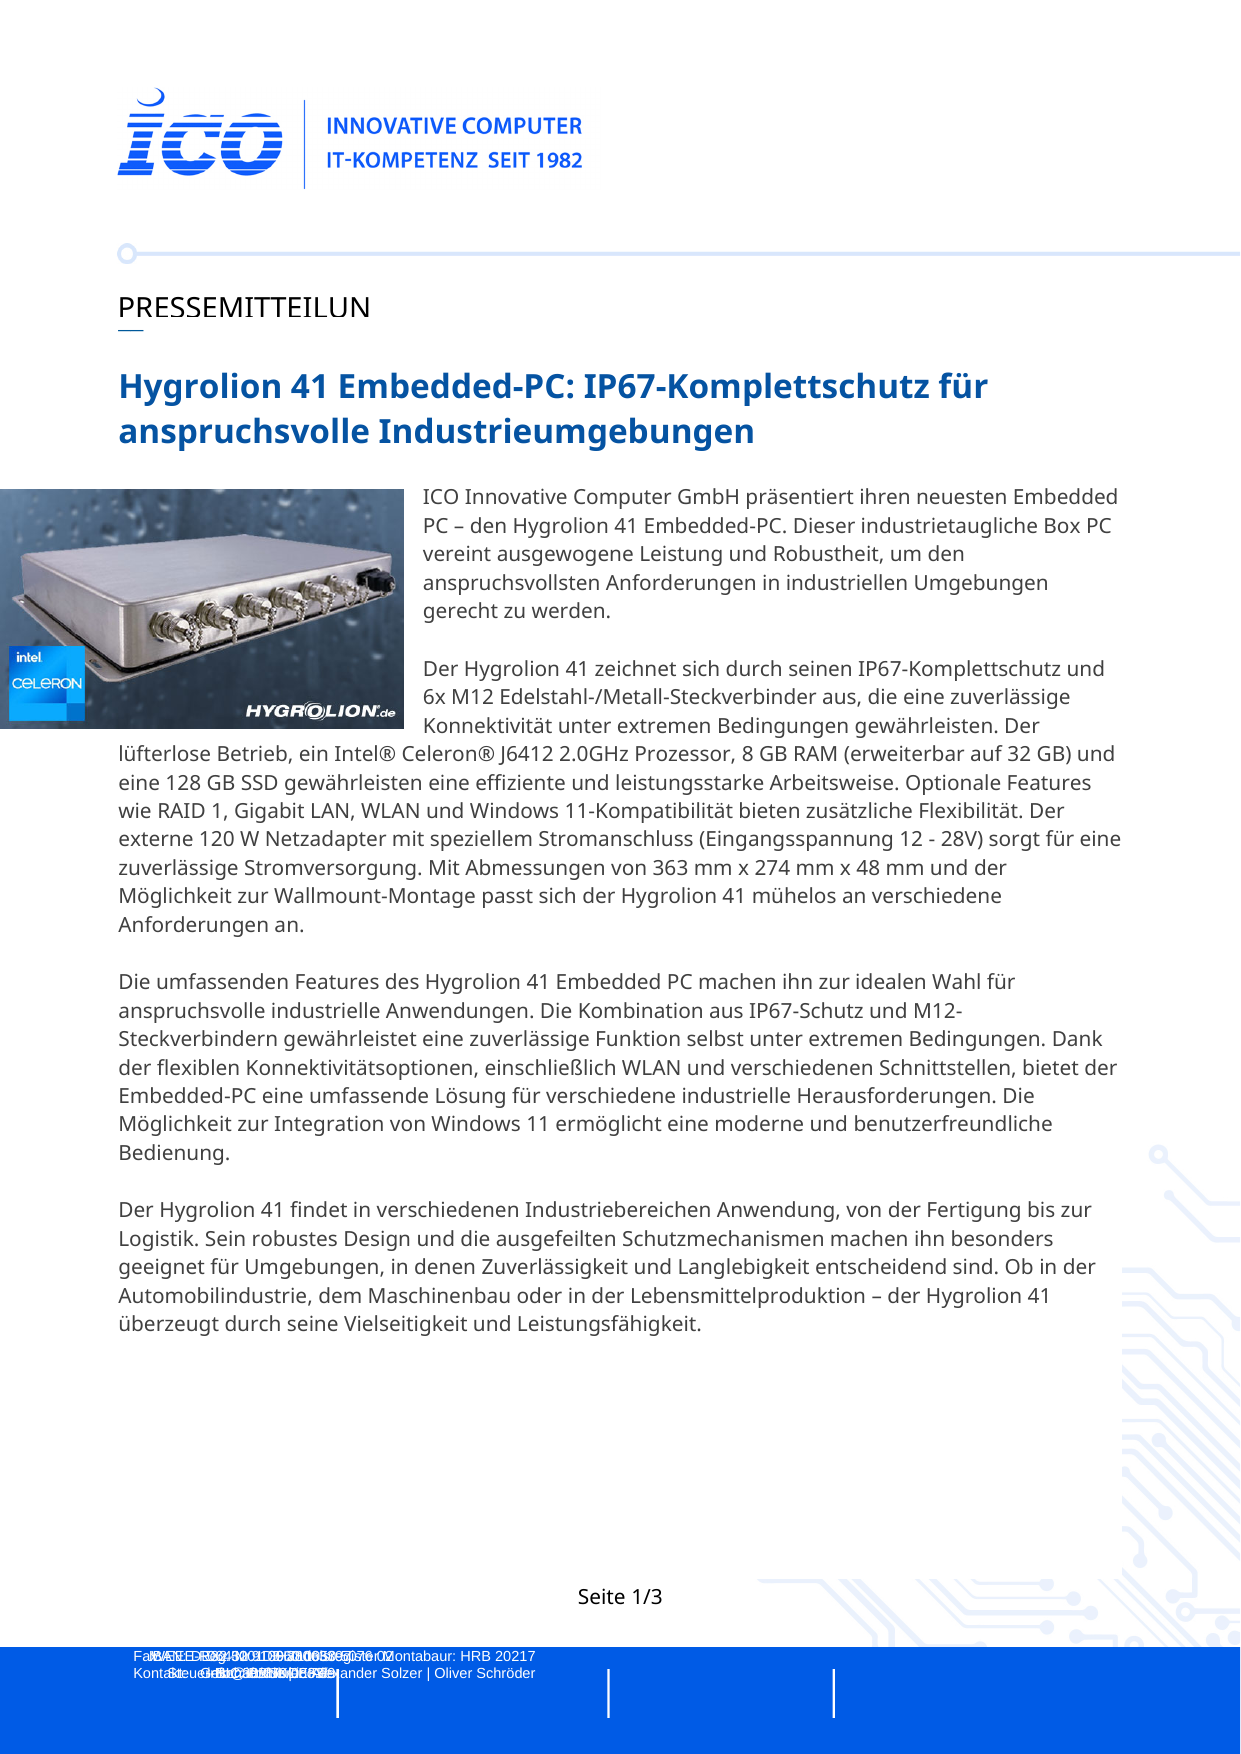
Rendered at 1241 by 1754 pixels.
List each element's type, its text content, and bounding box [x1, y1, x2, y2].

text Der Hygrolion 41 zeichnet sich durch seinen IP67-Komplettschutz und 6x M12 Edelstahl-/Metall-Steckverbinder aus, die eine zuverlässige Konnektivität unter extremen Bedingungen gewährleisten. Der lüfterlose Betrieb, ein Intel® Celeron® J6412 2.0GHz Prozessor, 8 GB RAM (erweiterbar auf 32 GB) und eine 128 GB SSD gewährleisten eine effiziente und leistungsstarke Arbeitsweise. Optionale Features wie RAID 1, Gigabit LAN, WLAN und Windows 11-Kompatibilität bieten zusätzliche Flexibilität. Der externe 120 W Netzadapter mit speziellem Stromanschluss (Eingangsspannung 12 - 28V) sorgt für eine zuverlässige Stromversorgung. Mit Abmessungen von 363 mm x 274 mm x 48 mm und der Möglichkeit zur Wallmount-Montage passt sich der Hygrolion 41 mühelos an verschiedene Anforderungen an. [118, 654, 1122, 938]
picture [0, 1033, 1241, 1754]
picture [117, 87, 601, 190]
picture [0, 489, 404, 729]
subtitle Hygrolion 41 Embedded-PC: IP67-Komplettschutz für anspruchsvolle Industrieumgebungen [118, 362, 1122, 453]
text ICO Innovative Computer GmbH präsentiert ihren neuesten Embedded PC – den Hygrolion 41 Embedded-PC. Dieser industrietaugliche Box PC vereint ausgewogene Leistung und Robustheit, um den anspruchsvollsten Anforderungen in industriellen Umgebungen gerecht zu werden. [118, 482, 1122, 625]
text Die umfassenden Features des Hygrolion 41 Embedded PC machen ihn zur idealen Wahl für anspruchsvolle industrielle Anwendungen. Die Kombination aus IP67-Schutz und M12-Steckverbindern gewährleistet eine zuverlässige Funktion selbst unter extremen Bedingungen. Dank der flexiblen Konnektivitätsoptionen, einschließlich WLAN und verschiedenen Schnittstellen, bietet der Embedded-PC eine umfassende Lösung für verschiedene industrielle Herausforderungen. Die Möglichkeit zur Integration von Windows 11 ermöglicht eine moderne und benutzerfreundliche Bedienung. [118, 967, 1122, 1166]
picture [111, 243, 1241, 264]
text Der Hygrolion 41 findet in verschiedenen Industriebereichen Anwendung, von der Fertigung bis zur Logistik. Sein robustes Design und die ausgefeilten Schutzmechanismen machen ihn besonders geeignet für Umgebungen, in denen Zuverlässigkeit und Langlebigkeit entscheidend sind. Ob in der Automobilindustrie, dem Maschinenbau oder in der Lebensmittelproduktion – der Hygrolion 41 überzeugt durch seine Vielseitigkeit und Leistungsfähigkeit. [118, 1196, 1122, 1338]
